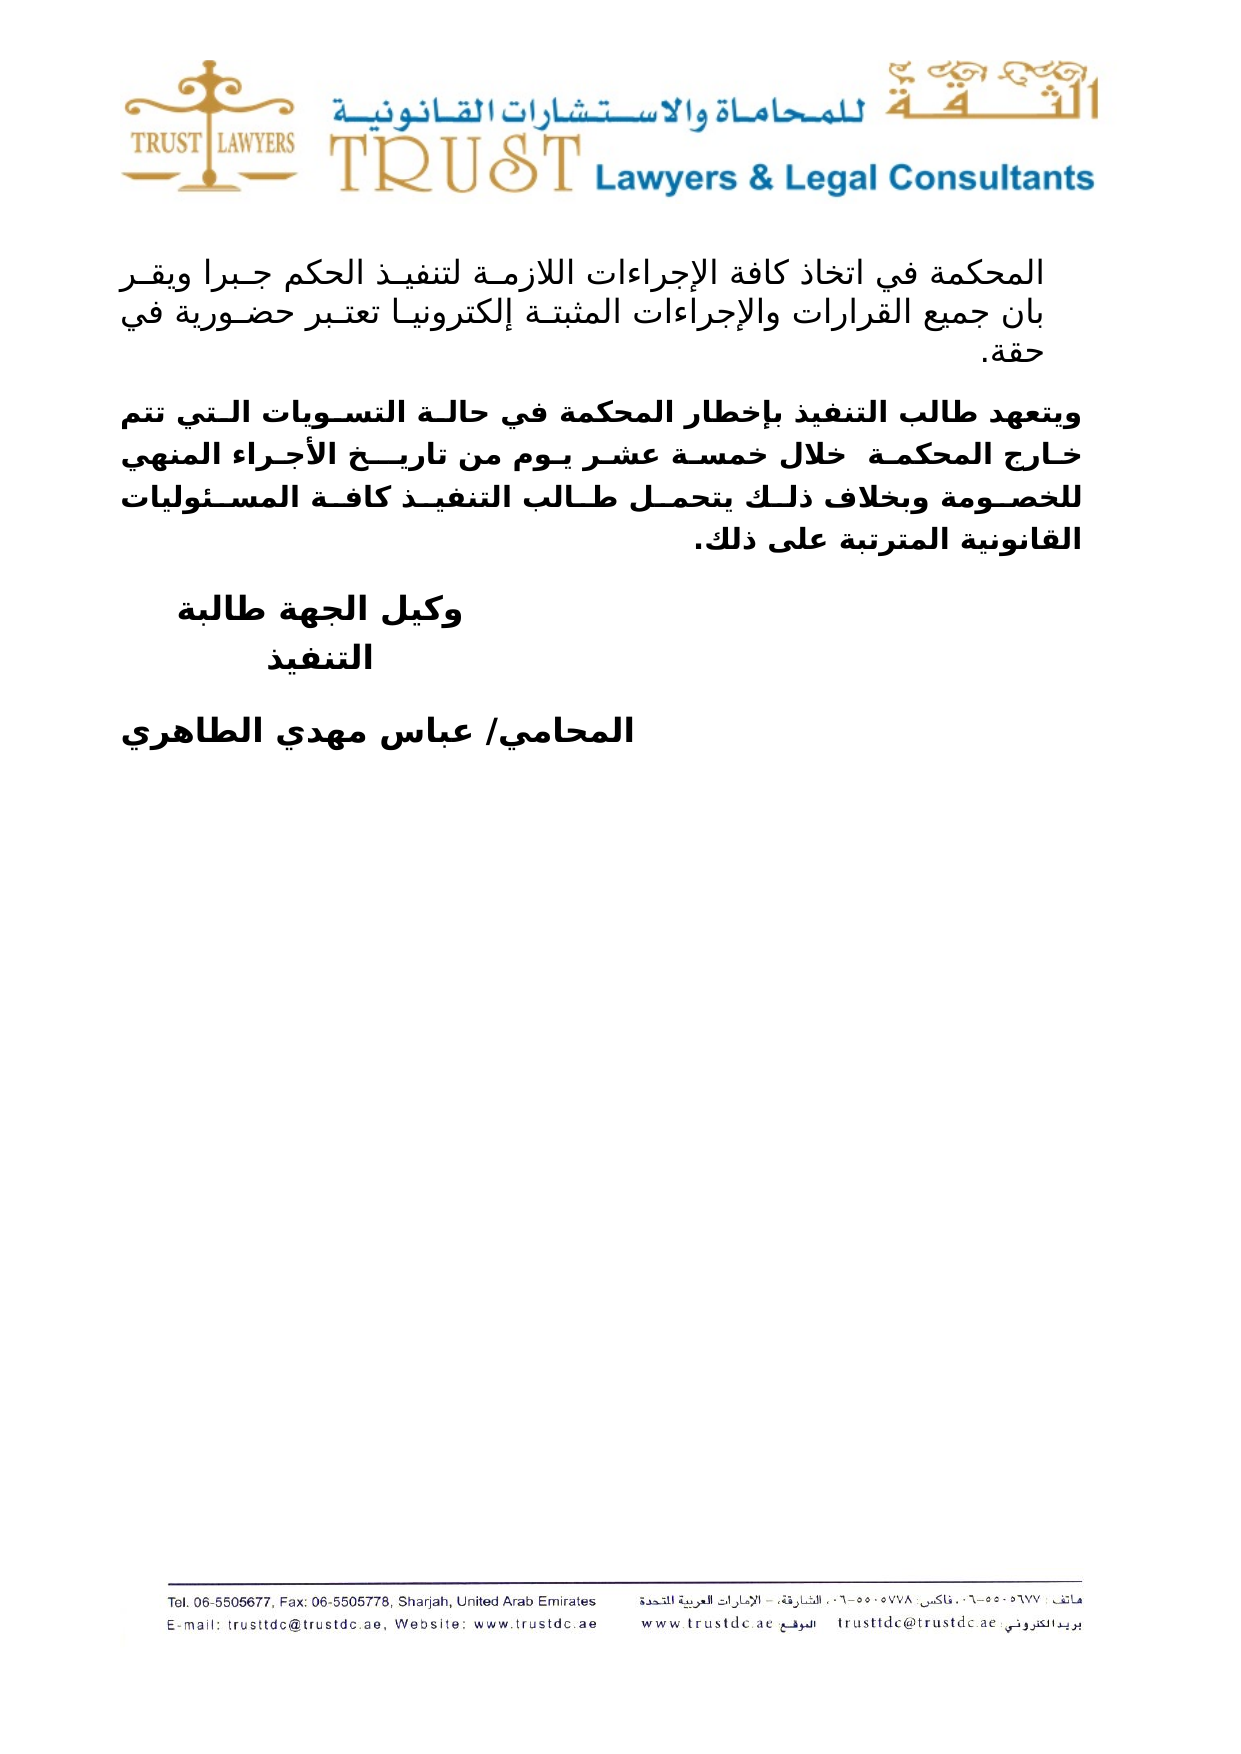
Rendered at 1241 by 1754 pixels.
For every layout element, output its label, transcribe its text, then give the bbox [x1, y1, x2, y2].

text المحامي/ عباس مهدي الطاهري [120, 712, 1120, 751]
picture [120, 60, 1121, 204]
text وكيل الجهة طالبة التنفيذ [120, 590, 520, 677]
text ويتعهد طالب التنفيذ بإخطار المحكمة في حالة التسويات التي تتم خارج المحكمة خلال خمسة عشر يوم من تاريــخ الأجراء المنهي للخصومة وبخلاف ذلك يتحمل طالب التنفيذ كافة المسئوليات القانونية المترتبة على ذلك. [120, 395, 1083, 556]
picture [120, 1568, 1121, 1649]
